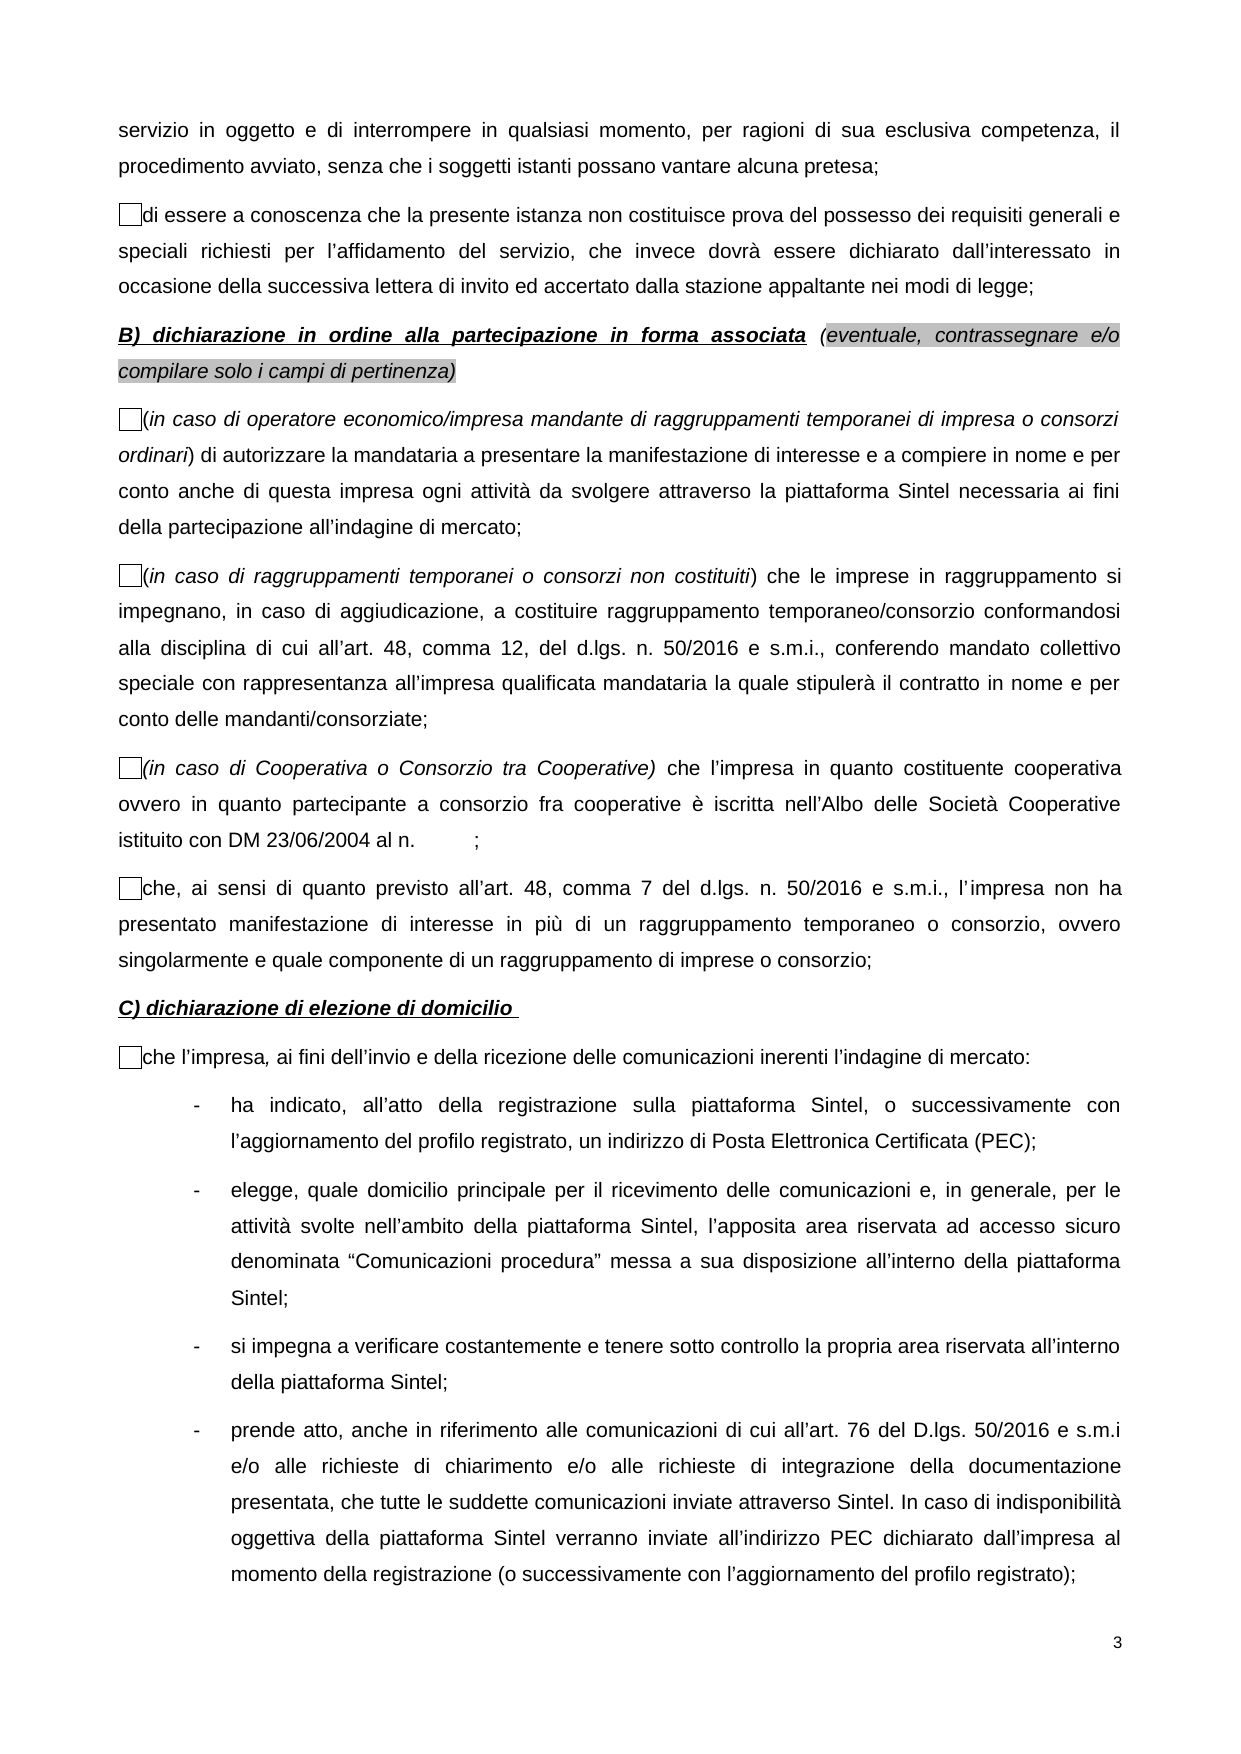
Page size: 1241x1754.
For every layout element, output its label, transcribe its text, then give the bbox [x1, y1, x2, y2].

list ha indicato, all’atto della registrazione sulla piattaforma Sintel, o successivamente con l’aggiornamento del profilo registrato, un indirizzo di Posta Elettronica Certificata (PEC); [193, 1093, 1122, 1153]
text (in caso di Cooperativa o Consorzio tra Cooperative) che l’impresa in quanto costituente cooperativa ovvero in quanto partecipante a consorzio fra cooperative è iscritta nell’Albo delle Società Cooperative istituito con DM 23/06/2004 al n. ; [118, 756, 1122, 851]
text (in caso di raggruppamenti temporanei o consorzi non costituiti) che le imprese in raggruppamento si impegnano, in caso di aggiudicazione, a costituire raggruppamento temporaneo/consorzio conformandosi alla disciplina di cui all’art. 48, comma 12, del d.lgs. n. 50/2016 e s.m.i., conferendo mandato collettivo speciale con rappresentanza all’impresa qualificata mandataria la quale stipulerà il contratto in nome e per conto delle mandanti/consorziate; [118, 563, 1122, 731]
text B) dichiarazione in ordine alla partecipazione in forma associata (eventuale, contrassegnare e/o compilare solo i campi di pertinenza) [118, 323, 1122, 383]
text C) dichiarazione di elezione di domicilio [118, 996, 1122, 1020]
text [118, 118, 1122, 178]
text (in caso di operatore economico/impresa mandante di raggruppamenti temporanei di impresa o consorzi ordinari) di autorizzare la mandataria a presentare la manifestazione di interesse e a compiere in nome e per conto anche di questa impresa ogni attività da svolgere attraverso la piattaforma Sintel necessaria ai fini della partecipazione all’indagine di mercato; [118, 407, 1122, 539]
list si impegna a verificare costantemente e tenere sotto controllo la propria area riservata all’interno della piattaforma Sintel; [193, 1334, 1122, 1394]
text che l’impresa, ai fini dell’invio e della ricezione delle comunicazioni inerenti l’indagine di mercato: [118, 1045, 1122, 1069]
list elegge, quale domicilio principale per il ricevimento delle comunicazioni e, in generale, per le attività svolte nell’ambito della piattaforma Sintel, l’apposita area riservata ad accesso sicuro denominata “Comunicazioni procedura” messa a sua disposizione all’interno della piattaforma Sintel; [193, 1177, 1122, 1309]
list prende atto, anche in riferimento alle comunicazioni di cui all’art. 76 del D.lgs. 50/2016 e s.m.i e/o alle richieste di chiarimento e/o alle richieste di integrazione della documentazione presentata, che tutte le suddette comunicazioni inviate attraverso Sintel. In caso di indisponibilità oggettiva della piattaforma Sintel verranno inviate all’indirizzo PEC dichiarato dall’impresa al momento della registrazione (o successivamente con l’aggiornamento del profilo registrato); [193, 1418, 1122, 1586]
text di essere a conoscenza che la presente istanza non costituisce prova del possesso dei requisiti generali e speciali richiesti per l’affidamento del servizio, che invece dovrà essere dichiarato dall’interessato in occasione della successiva lettera di invito ed accertato dalla stazione appaltante nei modi di legge; [118, 202, 1122, 298]
text che, ai sensi di quanto previsto all’art. 48, comma 7 del d.lgs. n. 50/2016 e s.m.i., l’impresa non ha presentato manifestazione di interesse in più di un raggruppamento temporaneo o consorzio, ovvero singolarmente e quale componente di un raggruppamento di imprese o consorzio; [118, 876, 1122, 972]
